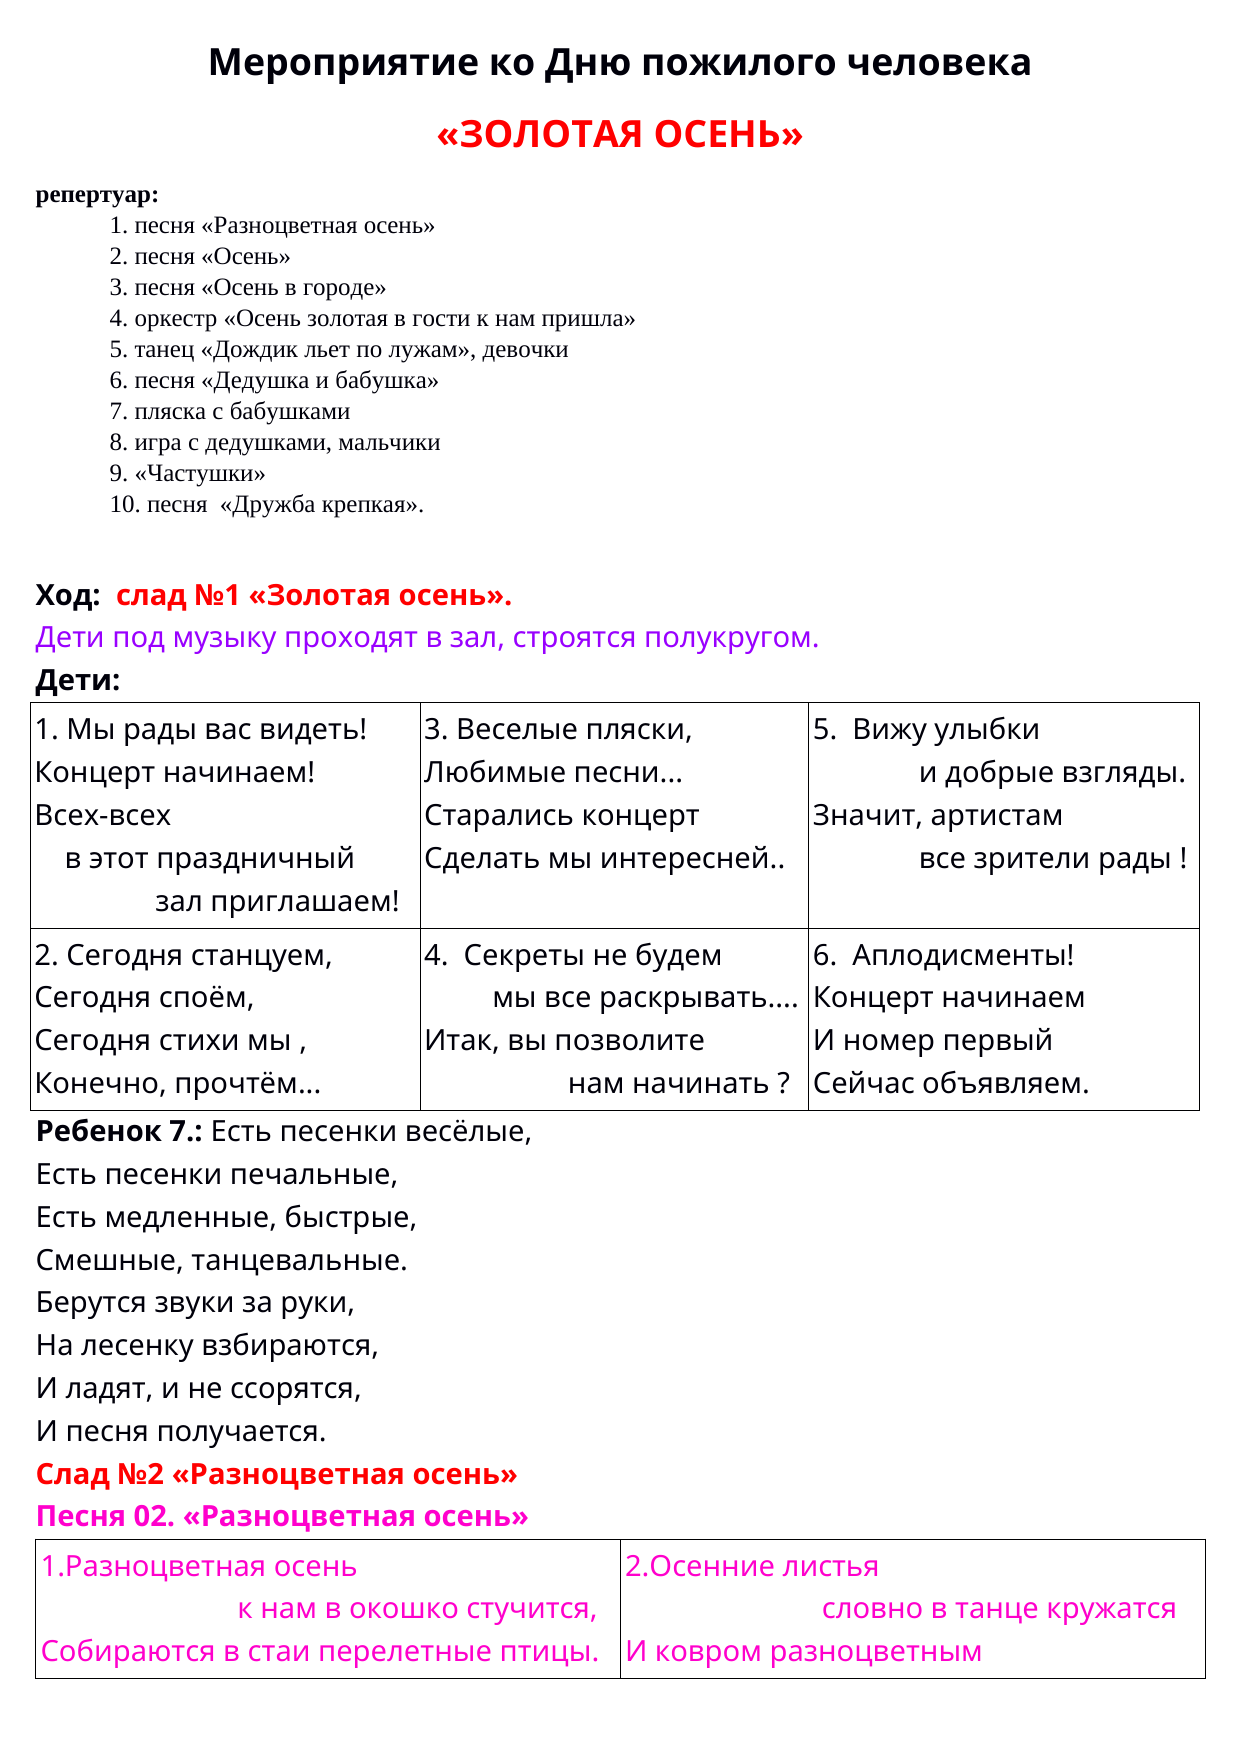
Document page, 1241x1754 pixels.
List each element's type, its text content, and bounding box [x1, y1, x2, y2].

text 7. пляска с бабушками [109, 396, 1205, 425]
text 4. оркестр «Осень золотая в гости к нам пришла» [109, 303, 1205, 332]
text Ход: слад №1 «Золотая осень». [35, 574, 1205, 613]
text 3. песня «Осень в городе» [109, 272, 1205, 301]
table_cell 4. Секреты не будем мы все раскрывать.... Итак, вы позволите нам начинать ? [421, 929, 808, 1110]
text 6. песня «Дедушка и бабушка» [109, 365, 1205, 394]
text Есть медленные, быстрые, [35, 1196, 1205, 1236]
text 9. «Частушки» [109, 458, 1205, 487]
text Смешные, танцевальные. [35, 1239, 1205, 1278]
table_header 1. Мы рады вас видеть! Концерт начинаем! Всех-всех в этот праздничный зал приглашаем! [31, 703, 420, 927]
text Слад №2 «Разноцветная осень» [35, 1453, 1205, 1493]
text Eсть песенки печальные, [35, 1153, 1205, 1193]
text И ладят, и не ссорятся, [35, 1367, 1205, 1407]
text 1. песня «Разноцветная осень» [109, 210, 1205, 239]
text Ребенок 7.: Есть песенки весёлые, [35, 1110, 1205, 1150]
text Дети под музыку проходят в зал, строятся полукругом. [35, 617, 1205, 656]
text репертуар: [35, 179, 1205, 208]
text Мероприятие ко Дню пожилого человека [35, 35, 1205, 86]
table_cell 2. Сегодня станцуем, Сегодня споём, Сегодня стихи мы , Конечно, прочтём... [31, 929, 420, 1110]
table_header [621, 1540, 1205, 1678]
text 5. танец «Дождик льет по лужам», девочки [109, 334, 1205, 363]
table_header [36, 1540, 620, 1678]
text 8. игра с дедушками, мальчики [109, 427, 1205, 456]
text На лесенку взбираются, [35, 1324, 1205, 1364]
text Берутся звуки за руки, [35, 1282, 1205, 1321]
table_cell 6. Аплодисменты! Концерт начинаем И номер первый Сейчас объявляем. [809, 929, 1199, 1110]
table_header 5. Вижу улыбки и добрые взгляды. Значит, артистам все зрители рады ! [809, 703, 1199, 927]
table_header 3. Веселые пляски, Любимые песни... Старались концерт Сделать мы интересней.. [421, 703, 808, 927]
text Песня 02. «Разноцветная осень» [35, 1496, 1205, 1535]
text Дети: [35, 659, 1205, 699]
text 10. песня «Дружба крепкая». [109, 489, 1205, 518]
text И песня получается. [35, 1410, 1205, 1450]
text «ЗОЛОТАЯ ОСЕНЬ» [35, 107, 1205, 158]
text 2. песня «Осень» [109, 241, 1205, 270]
